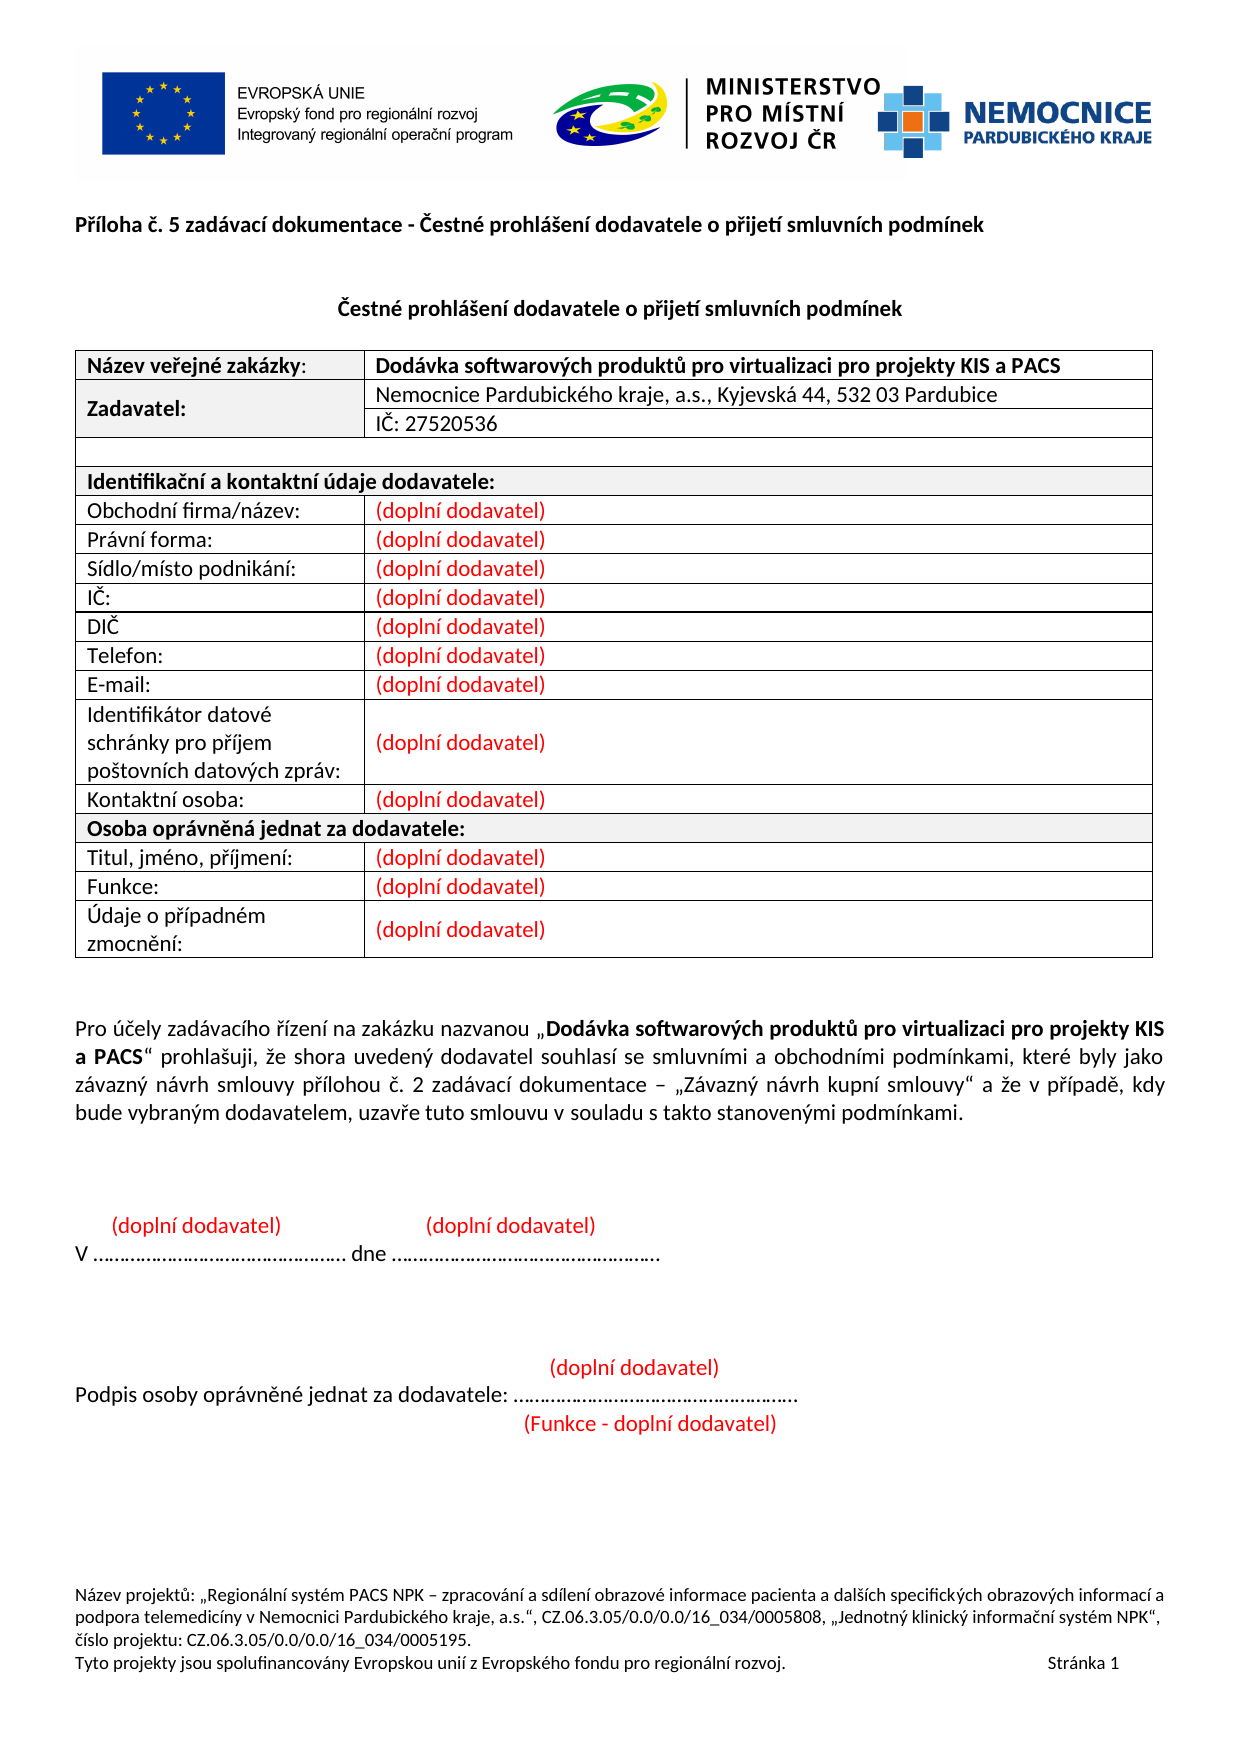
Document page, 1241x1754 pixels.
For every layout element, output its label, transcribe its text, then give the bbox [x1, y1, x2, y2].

table_cell IČ: [76, 584, 364, 611]
table_header Název veřejné zakázky: [76, 351, 364, 379]
table_cell (doplní dodavatel) [365, 872, 1152, 900]
table_cell (doplní dodavatel) [365, 901, 1152, 957]
table_cell Sídlo/místo podnikání: [76, 554, 364, 582]
table_cell Titul, jméno, příjmení: [76, 843, 364, 871]
table_cell Identifikátor datové schránky pro příjem poštovních datových zpráv: [76, 700, 364, 784]
table_cell (doplní dodavatel) [365, 785, 1152, 813]
table_cell (doplní dodavatel) [365, 671, 1152, 699]
table_cell Telefon: [76, 642, 364, 669]
table_cell (doplní dodavatel) [365, 584, 1152, 611]
table_cell Funkce: [76, 872, 364, 900]
table_cell Kontaktní osoba: [76, 785, 364, 813]
table_cell Údaje o případném zmocnění: [76, 901, 364, 957]
table_cell (doplní dodavatel) [365, 496, 1152, 524]
table_cell (doplní dodavatel) [365, 700, 1152, 784]
table_cell DIČ [76, 613, 364, 641]
text Podpis osoby oprávněné jednat za dodavatele: ……………………………………………… [75, 1381, 1165, 1409]
table_cell E-mail: [76, 671, 364, 699]
text (doplní dodavatel) [518, 1353, 1165, 1381]
table_cell (doplní dodavatel) [365, 843, 1152, 871]
table_cell (doplní dodavatel) [365, 642, 1152, 669]
table_cell Právní forma: [76, 525, 364, 553]
table_cell Zadavatel: [76, 380, 364, 437]
table_cell (doplní dodavatel) [365, 554, 1152, 582]
text V ………………………………………… dne …………………………………………… [75, 1239, 1165, 1267]
table_cell Identifikační a kontaktní údaje dodavatele: [76, 467, 1152, 495]
table_cell IČ: 27520536 [365, 409, 1152, 437]
picture [75, 44, 1152, 182]
table_cell Nemocnice Pardubického kraje, a.s., Kyjevská 44, 532 03 Pardubice [365, 380, 1152, 408]
table_cell Obchodní firma/název: [76, 496, 364, 524]
table_cell (doplní dodavatel) [365, 613, 1152, 641]
table_header Dodávka softwarových produktů pro virtualizaci pro projekty KIS a PACS [365, 351, 1152, 379]
table_cell Osoba oprávněná jednat za dodavatele: [76, 814, 1152, 842]
text (doplní dodavatel) (doplní dodavatel) [75, 1211, 1165, 1239]
text Příloha č. 5 zadávací dokumentace - Čestné prohlášení dodavatele o přijetí smluvních podmínek [75, 210, 1165, 238]
text Pro účely zadávacího řízení na zakázku nazvanou „Dodávka softwarových produktů pro virtualizaci pro projekty KIS a PACS“ prohlašuji, že shora uvedený dodavatel souhlasí se smluvními a obchodními podmínkami, které byly jako závazný návrh smlouvy přílohou č. 2 zadávací dokumentace – „Závazný návrh kupní smlouvy“ a že v případě, kdy bude vybraným dodavatelem, uzavře tuto smlouvu v souladu s takto stanovenými podmínkami. [75, 1014, 1165, 1126]
text Čestné prohlášení dodavatele o přijetí smluvních podmínek [75, 294, 1165, 322]
table_cell [76, 438, 1152, 466]
text (Funkce - doplní dodavatel) [518, 1409, 1165, 1437]
table_cell (doplní dodavatel) [365, 525, 1152, 553]
